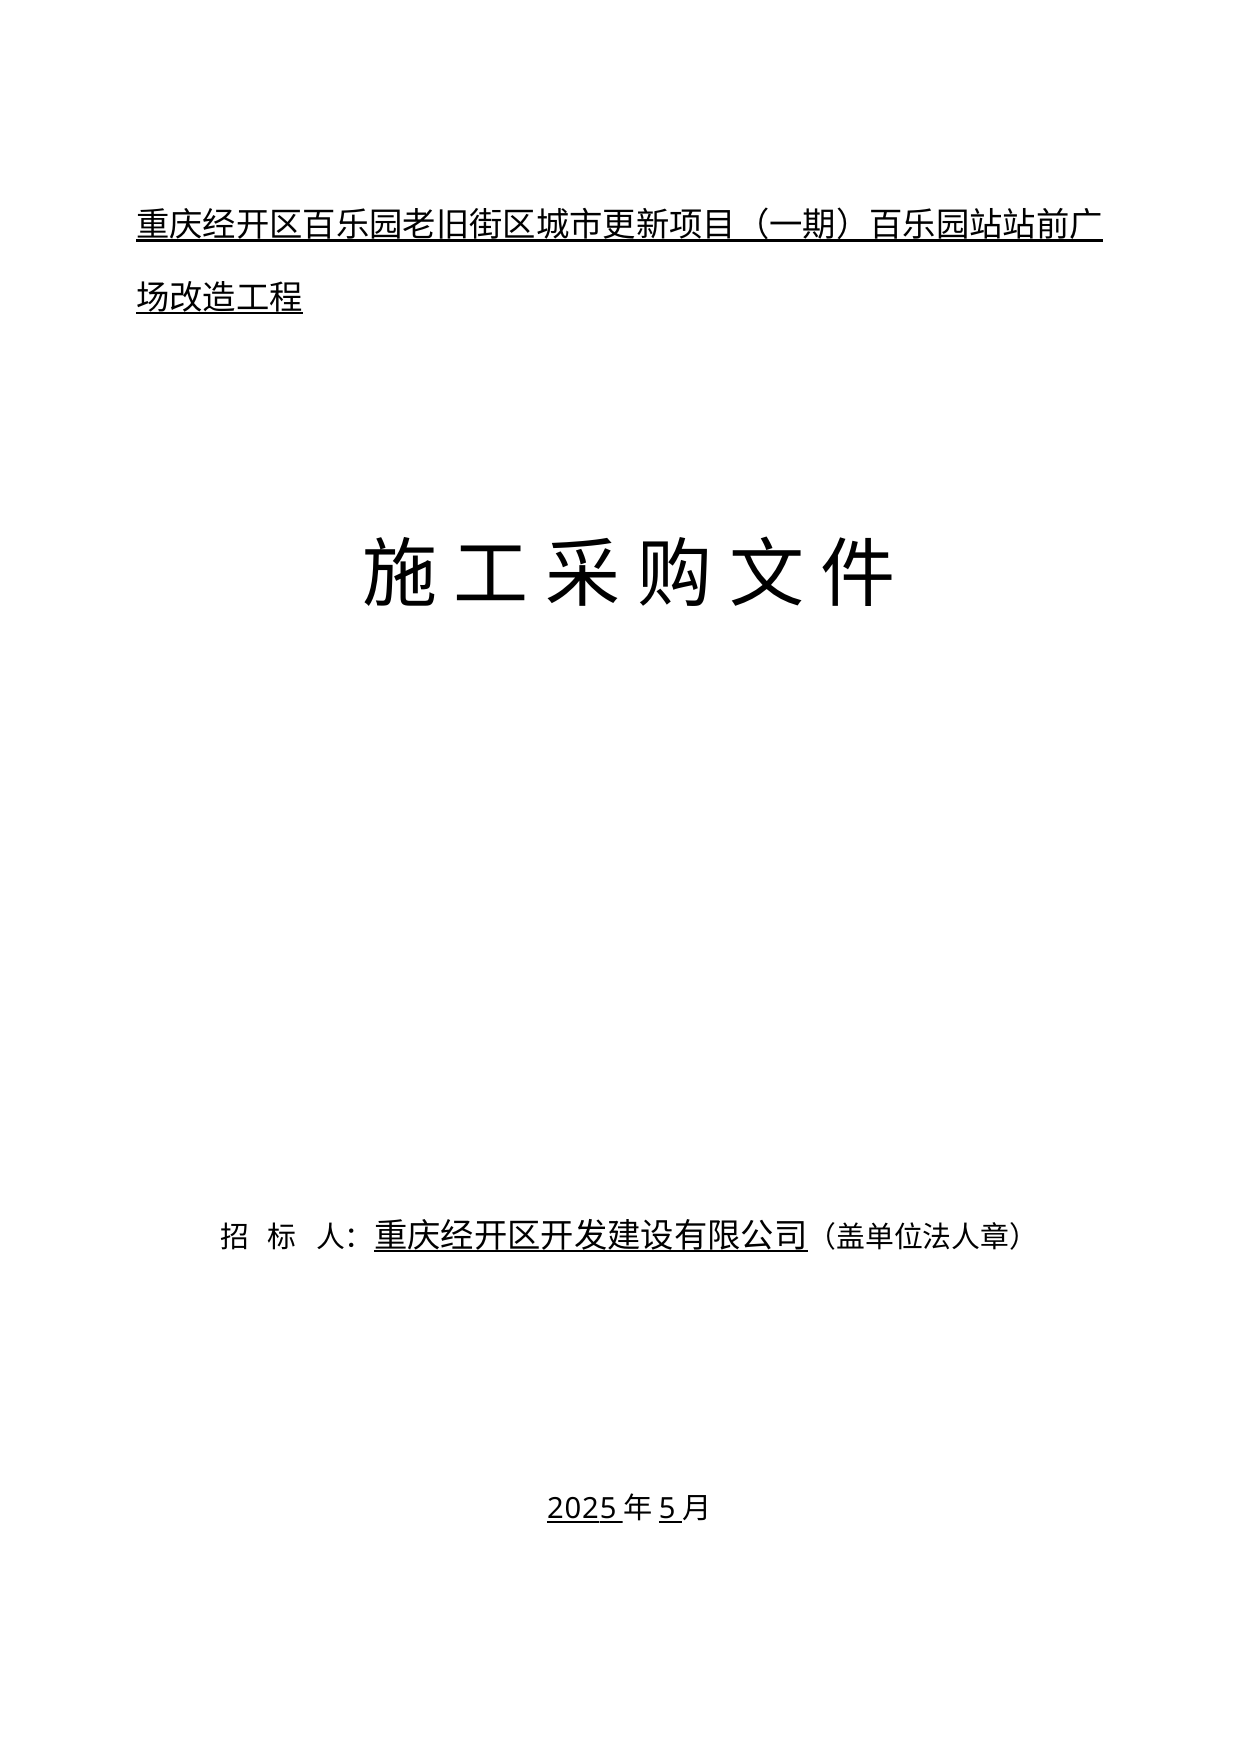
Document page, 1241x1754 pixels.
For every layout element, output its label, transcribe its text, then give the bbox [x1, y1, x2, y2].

text 2025年5月 [136, 1485, 1122, 1527]
text 招 标 人：重庆经开区开发建设有限公司（盖单位法人章） [136, 1209, 1122, 1257]
text 施 工 采 购 文 件 [136, 513, 1122, 622]
text 重庆经开区百乐园老旧街区城市更新项目（一期）百乐园站站前广场改造工程 [136, 198, 1122, 319]
